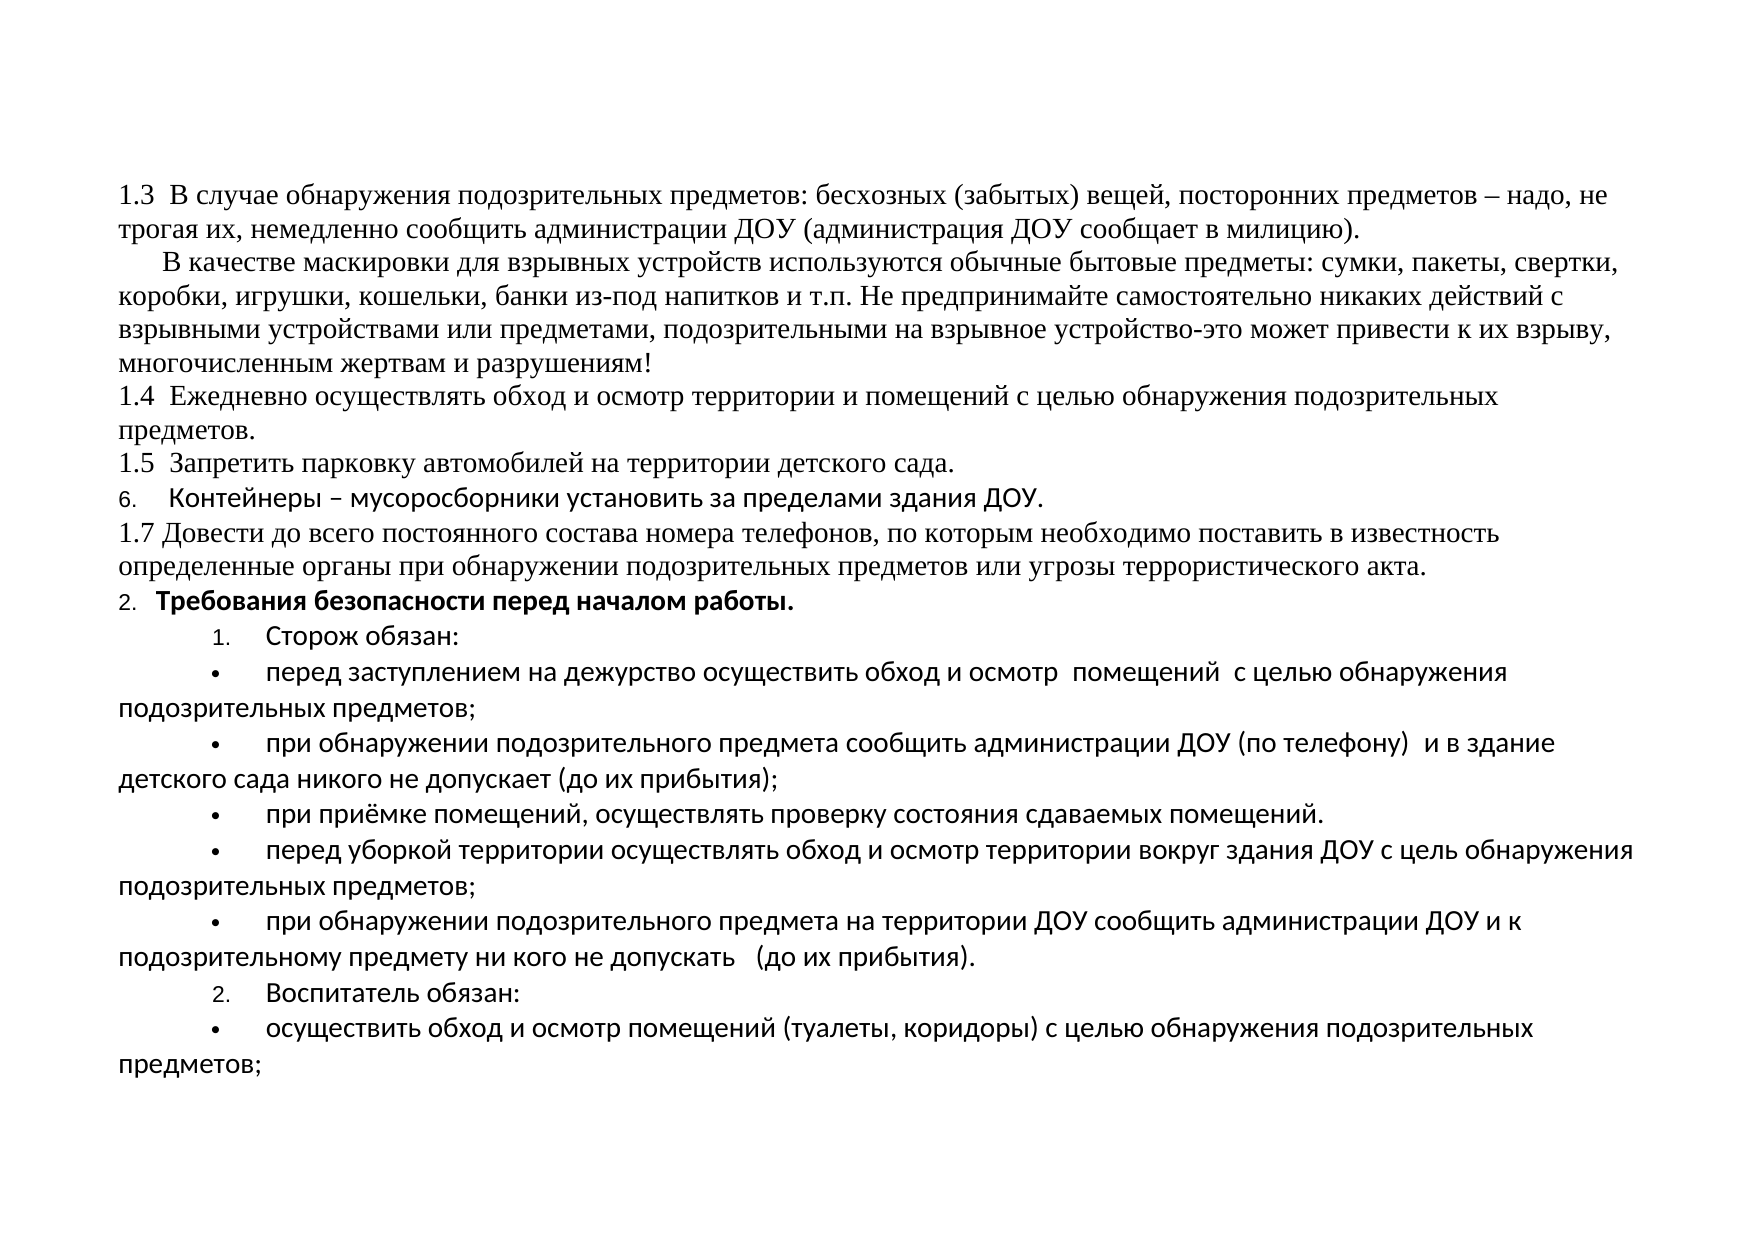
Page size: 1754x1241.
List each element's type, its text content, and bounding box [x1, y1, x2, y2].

list Воспитатель обязан: [118, 974, 1636, 1009]
text В качестве маскировки для взрывных устройств используются обычные бытовые предметы: сумки, пакеты, свертки, коробки, игрушки, кошельки, банки из-под напитков и т.п. Не предпринимайте самостоятельно никаких действий с взрывными устройствами или предметами, подозрительными на взрывное устройство-это может привести к их взрыву, многочисленным жертвам и разрушениям! [118, 244, 1636, 378]
list при обнаружении подозрительного предмета сообщить администрации ДОУ (по телефону) и в здание детского сада никого не допускает (до их прибытия); [118, 724, 1636, 796]
list Требования безопасности перед началом работы. [118, 582, 1636, 617]
list перед заступлением на дежурство осуществить обход и осмотр помещений с целью обнаружения подозрительных предметов; [118, 653, 1636, 724]
text 1.7 Довести до всего постоянного состава номера телефонов, по которым необходимо поставить в известность определенные органы при обнаружении подозрительных предметов или угрозы террористического акта. [118, 515, 1636, 582]
list при обнаружении подозрительного предмета на территории ДОУ сообщить администрации ДОУ и к подозрительному предмету ни кого не допускать (до их прибытия). [118, 902, 1636, 974]
text 1.5 Запретить парковку автомобилей на территории детского сада. [118, 446, 1636, 479]
text 1.3 В случае обнаружения подозрительных предметов: бесхозных (забытых) вещей, посторонних предметов – надо, не трогая их, немедленно сообщить администрации ДОУ (администрация ДОУ сообщает в милицию). [118, 177, 1636, 244]
list при приёмке помещений, осуществлять проверку состояния сдаваемых помещений. [118, 796, 1636, 831]
list перед уборкой территории осуществлять обход и осмотр территории вокруг здания ДОУ с цель обнаружения подозрительных предметов; [118, 831, 1636, 902]
list Контейнеры – мусоросборники установить за пределами здания ДОУ. [118, 479, 1636, 515]
text 1.4 Ежедневно осуществлять обход и осмотр территории и помещений с целью обнаружения подозрительных предметов. [118, 378, 1636, 446]
list Сторож обязан: [118, 617, 1636, 653]
list осуществить обход и осмотр помещений (туалеты, коридоры) с целью обнаружения подозрительных предметов; [118, 1009, 1636, 1081]
